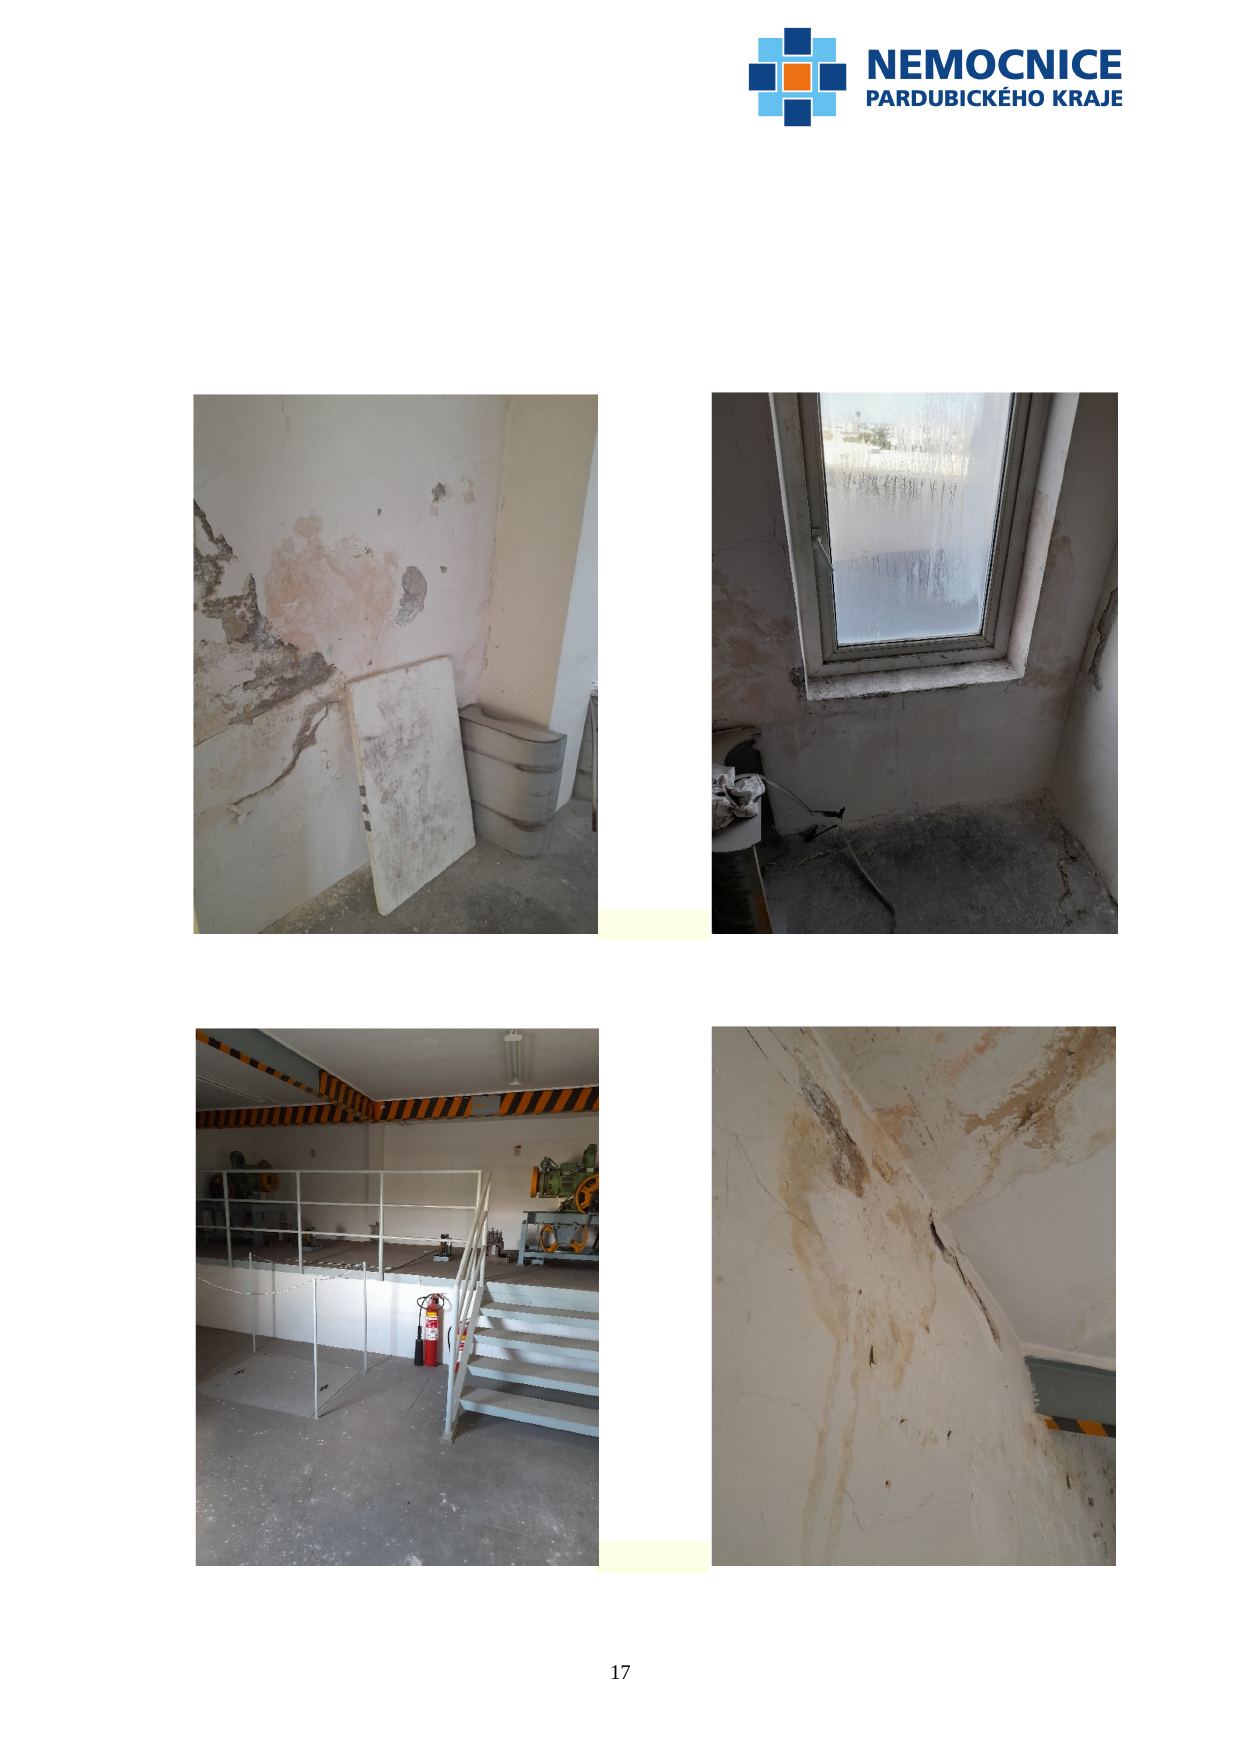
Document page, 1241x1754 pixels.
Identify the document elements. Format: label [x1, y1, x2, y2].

picture [712, 1027, 1116, 1566]
picture [712, 393, 1118, 934]
picture [747, 26, 1123, 128]
picture [196, 1029, 599, 1566]
picture [194, 395, 598, 934]
